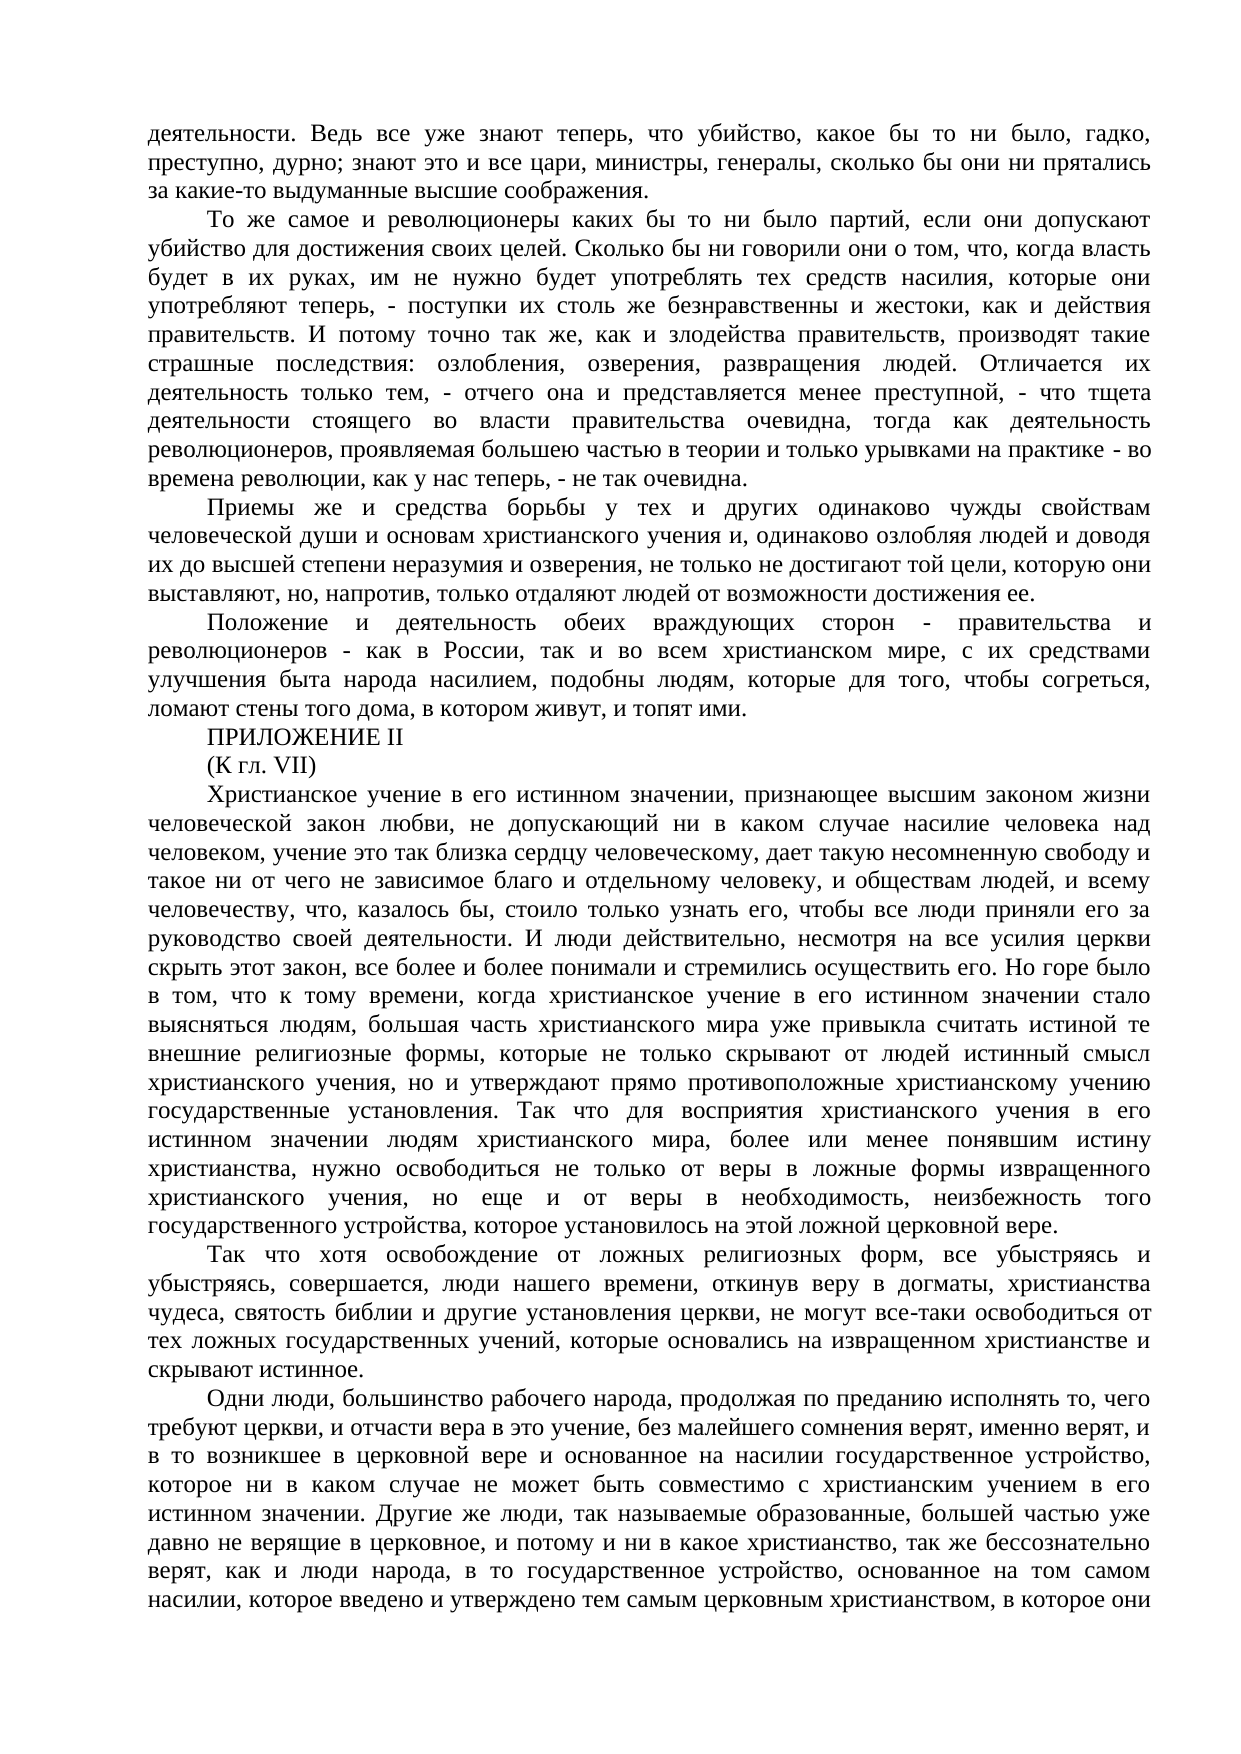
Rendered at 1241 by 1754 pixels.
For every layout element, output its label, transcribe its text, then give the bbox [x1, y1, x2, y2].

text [148, 118, 1152, 204]
text Христианское учение в его истинном значении, признающее высшим законом жизни человеческой закон любви, не допускающий ни в каком случае насилие человека над человеком, учение это так близка сердцу человеческому, дает такую несомненную свободу и такое ни от чего не зависимое благо и отдельному человеку, и обществам людей, и всему человечеству, что, казалось бы, стоило только узнать его, чтобы все люди приняли его за руководство своей деятельности. И люди действительно, несмотря на все усилия церкви скрыть этот закон, все более и более понимали и стремились осуществить его. Но горе было в том, что к тому времени, когда христианское учение в его истинном значении стало выясняться людям, большая часть христианского мира уже привыкла считать истиной те внешние религиозные формы, которые не только скрывают от людей истинный смысл христианского учения, но и утверждают прямо противоположные христианскому учению государственные установления. Так что для восприятия христианского учения в его истинном значении людям христианского мира, более или менее понявшим истину христианства, нужно освободиться не только от веры в ложные формы извращенного христианского учения, но еще и от веры в необходимость, неизбежность того государственного устройства, которое установилось на этой ложной церковной вере. [148, 779, 1152, 1239]
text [148, 1383, 1152, 1613]
text ПРИЛОЖЕНИЕ II [148, 722, 1152, 751]
text Положение и деятельность обеих враждующих сторон - правительства и революционеров - как в России, так и во всем христианском мире, с их средствами улучшения быта народа насилием, подобны людям, которые для того, чтобы согреться, ломают стены того дома, в котором живут, и топят ими. [148, 607, 1152, 722]
text Приемы же и средства борьбы у тех и других одинаково чужды свойствам человеческой души и основам христианского учения и, одинаково озлобляя людей и доводя их до высшей степени неразумия и озверения, не только не достигают той цели, которую они выставляют, но, напротив, только отдаляют людей от возможности достижения ее. [148, 492, 1152, 607]
text Так что хотя освобождение от ложных религиозных форм, все убыстряясь и убыстряясь, совершается, люди нашего времени, откинув веру в догматы, христианства чудеса, святость библии и другие установления церкви, не могут все-таки освободиться от тех ложных государственных учений, которые основались на извращенном христианстве и скрывают истинное. [148, 1239, 1152, 1383]
text То же самое и революционеры каких бы то ни было партий, если они допускают убийство для достижения своих целей. Сколько бы ни говорили они о том, что, когда власть будет в их руках, им не нужно будет употреблять тех средств насилия, которые они употребляют теперь, - поступки их столь же безнравственны и жестоки, как и действия правительств. И потому точно так же, как и злодейства правительств, производят такие страшные последствия: озлобления, озверения, развращения людей. Отличается их деятельность только тем, - отчего она и представляется менее преступной, - что тщета деятельности стоящего во власти правительства очевидна, тогда как деятельность революционеров, проявляемая большею частью в теории и только урывками на практике - во времена революции, как у нас теперь, - не так очевидна. [148, 204, 1152, 492]
text (К гл. VII) [148, 751, 1152, 779]
